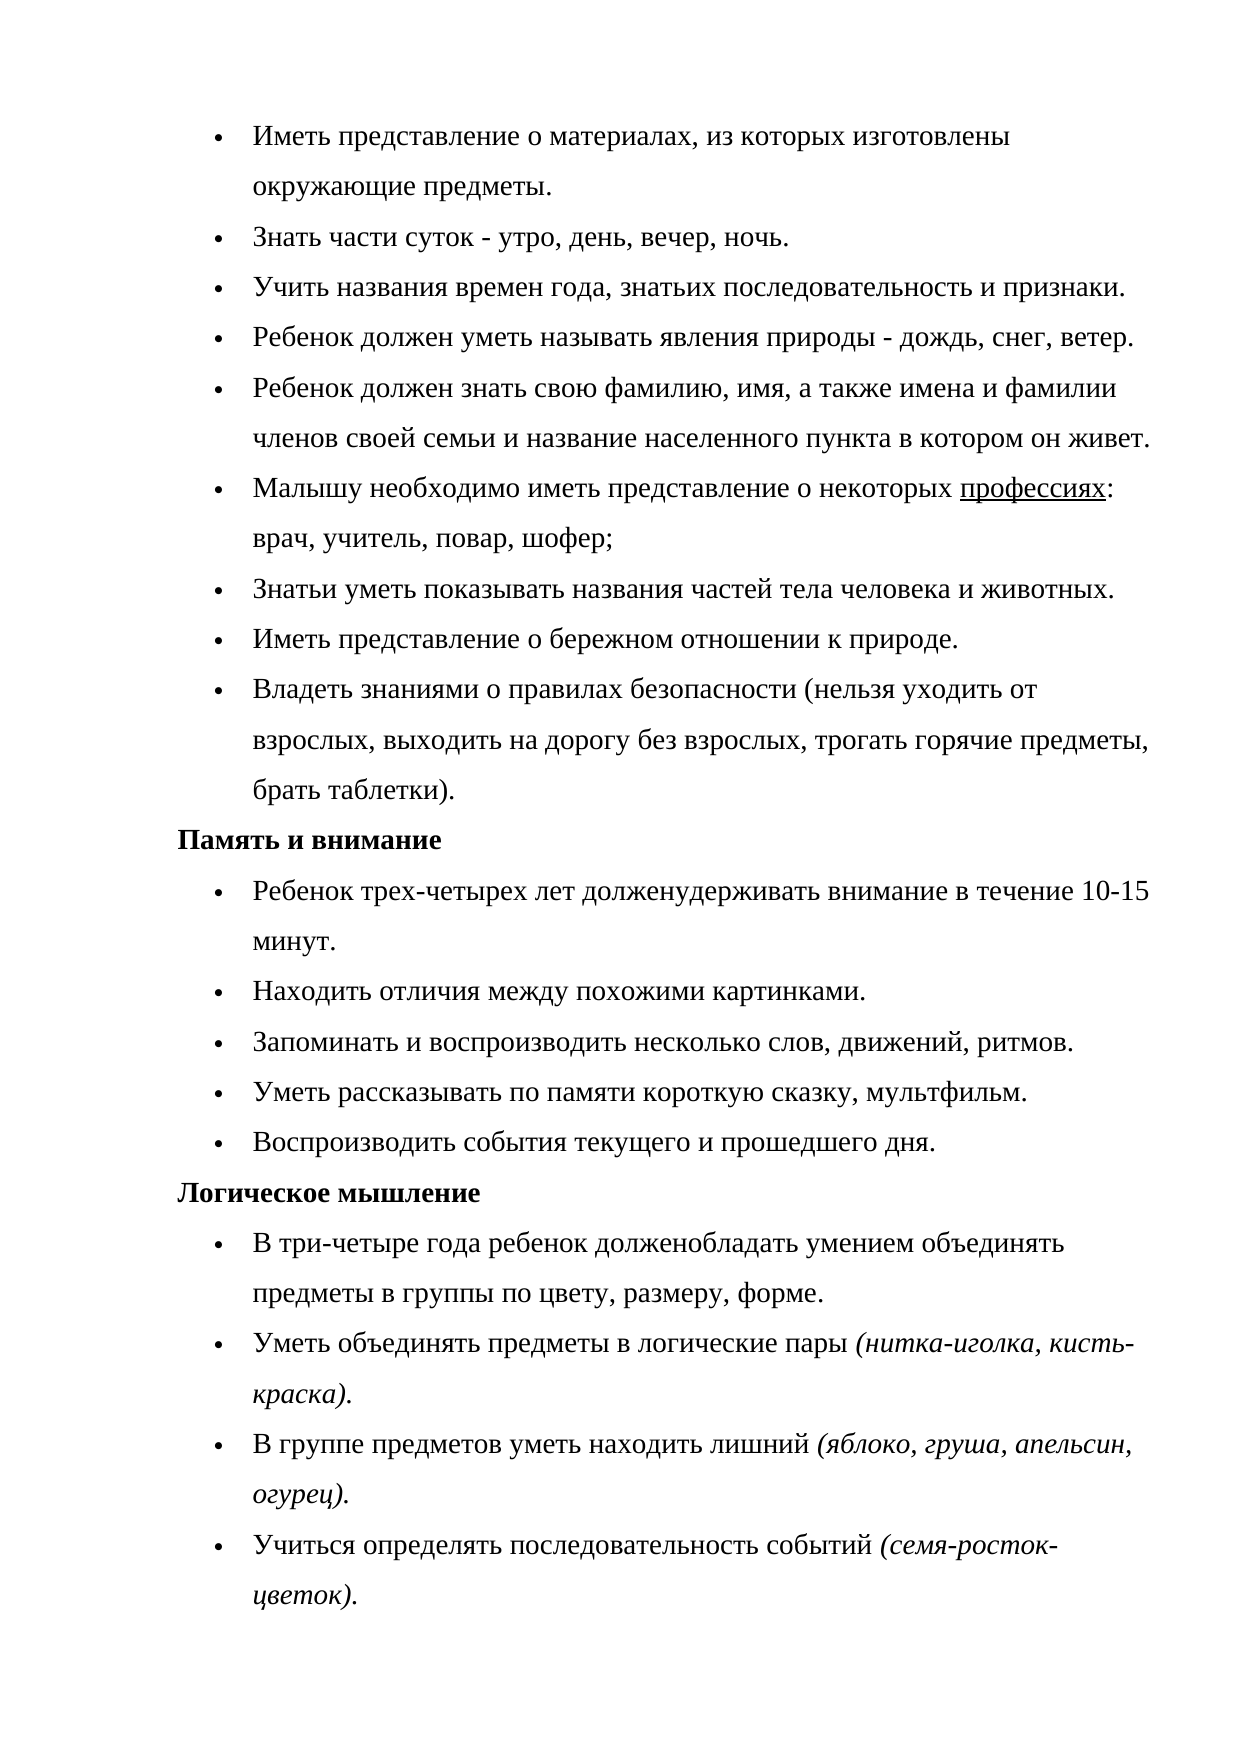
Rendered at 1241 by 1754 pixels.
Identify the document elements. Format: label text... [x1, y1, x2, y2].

list В три-четыре года ребенок долженобладать умением объединять предметы в группы по цвету, размеру, форме. [215, 1225, 1152, 1309]
list Знатьи уметь показывать названия частей тела человека и животных. [215, 571, 1152, 604]
text Память и внимание [177, 822, 1152, 856]
list Иметь представление о бережном отношении к природе. [215, 621, 1152, 655]
list Малышу необходимо иметь представление о некоторых профессиях: врач, учитель, повар, шофер; [215, 470, 1152, 554]
list Уметь рассказывать по памяти короткую сказку, мультфильм. [215, 1074, 1152, 1108]
list Знать части суток - утро, день, вечер, ночь. [215, 219, 1152, 252]
list Учить названия времен года, знатьих последовательность и признаки. [215, 269, 1152, 303]
list Иметь представление о материалах, из которых изготовлены окружающие предметы. [215, 118, 1152, 202]
list Ребенок должен уметь называть явления природы - дождь, снег, ветер. [215, 319, 1152, 353]
list Владеть знаниями о правилах безопасности (нельзя уходить от взрослых, выходить на дорогу без взрослых, трогать горячие предметы, брать таблетки). [215, 672, 1152, 806]
list Запоминать и воспроизводить несколько слов, движений, ритмов. [215, 1024, 1152, 1057]
list Ребенок должен знать свою фамилию, имя, а также имена и фамилии членов своей семьи и название населенного пункта в котором он живет. [215, 370, 1152, 453]
list Находить отличия между похожими картинками. [215, 973, 1152, 1007]
list Воспроизводить события текущего и прошедшего дня. [215, 1124, 1152, 1158]
text Логическое мышление [177, 1175, 1152, 1208]
list В группе предметов уметь находить лишний (яблоко, груша, апельсин, огурец). [215, 1426, 1152, 1510]
list Ребенок трех-четырех лет долженудерживать внимание в течение 10-15 минут. [215, 873, 1152, 957]
list Учиться определять последовательность событий (семя-росток-цветок). [215, 1527, 1152, 1611]
list Уметь объединять предметы в логические пары (нитка-иголка, кисть-краска). [215, 1326, 1152, 1409]
